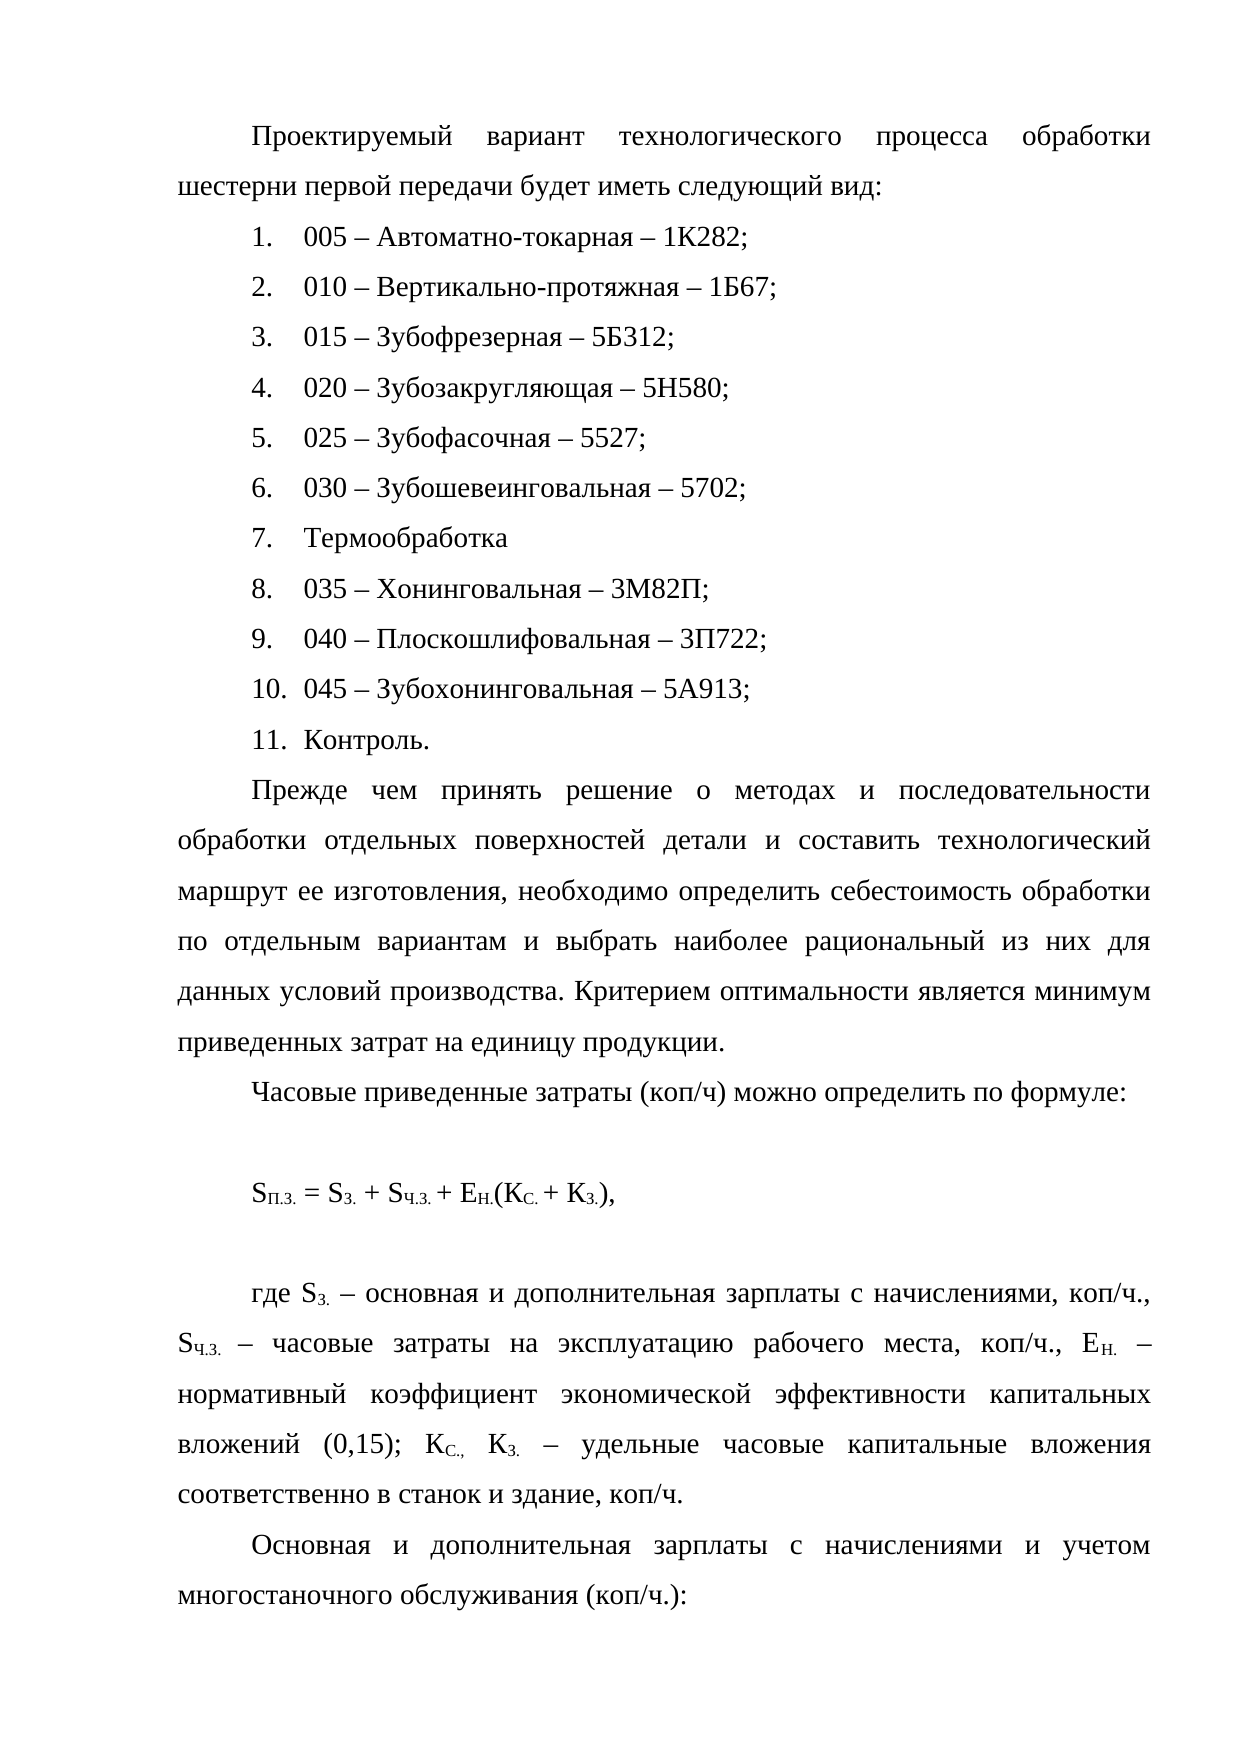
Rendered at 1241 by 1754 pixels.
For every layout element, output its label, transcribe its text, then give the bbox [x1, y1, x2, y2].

list 020 – Зубозакругляющая – 5Н580; [177, 370, 1152, 403]
text Основная и дополнительная зарплаты с начислениями и учетом многостаночного обслуживания (коп/ч.): [177, 1527, 1152, 1611]
list Контроль. [177, 722, 1152, 755]
list 035 – Хонинговальная – 3М82П; [177, 571, 1152, 604]
text Прежде чем принять решение о методах и последовательности обработки отдельных поверхностей детали и составить технологический маршрут ее изготовления, необходимо определить себестоимость обработки по отдельным вариантам и выбрать наиболее рациональный из них для данных условий производства. Критерием оптимальности является минимум приведенных затрат на единицу продукции. [177, 772, 1152, 1057]
text Часовые приведенные затраты (коп/ч) можно определить по формуле: [177, 1074, 1152, 1108]
list 005 – Автоматно-токарная – 1К282; [177, 219, 1152, 252]
list Термообработка [177, 521, 1152, 554]
text SП.З. = SЗ. + SЧ.З. + ЕН.(КС. + КЗ.), [177, 1175, 1152, 1208]
list 025 – Зубофасочная – 5527; [177, 420, 1152, 453]
list 045 – Зубохонинговальная – 5А913; [177, 672, 1152, 705]
text где SЗ. – основная и дополнительная зарплаты с начислениями, коп/ч., SЧ.З. – часовые затраты на эксплуатацию рабочего места, коп/ч., ЕН. – нормативный коэффициент экономической эффективности капитальных вложений (0,15); КС., КЗ. – удельные часовые капитальные вложения соответственно в станок и здание, коп/ч. [177, 1275, 1152, 1510]
list 030 – Зубошевеинговальная – 5702; [177, 470, 1152, 504]
list 015 – Зубофрезерная – 5Б312; [177, 319, 1152, 353]
text Проектируемый вариант технологического процесса обработки шестерни первой передачи будет иметь следующий вид: [177, 118, 1152, 202]
list 040 – Плоскошлифовальная – 3П722; [177, 621, 1152, 655]
list 010 – Вертикально-протяжная – 1Б67; [177, 269, 1152, 303]
